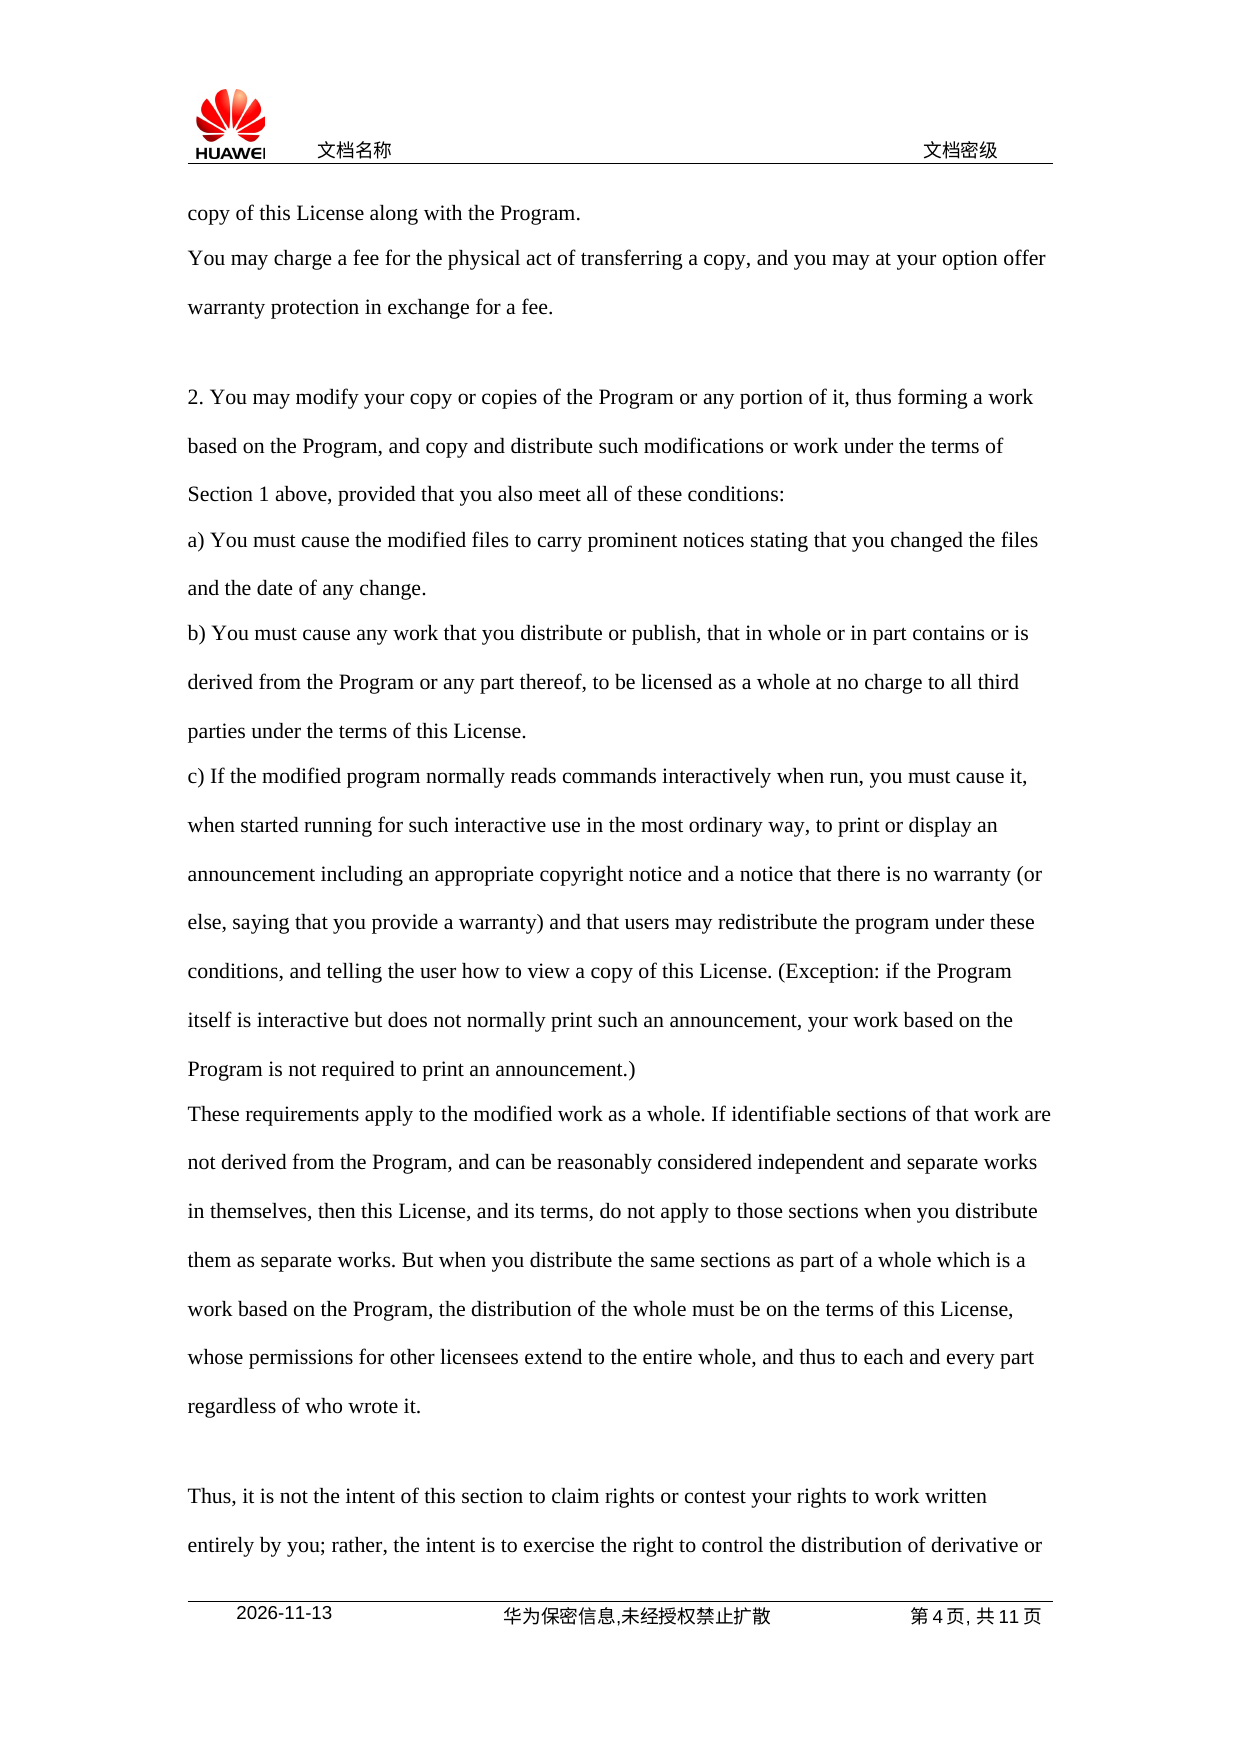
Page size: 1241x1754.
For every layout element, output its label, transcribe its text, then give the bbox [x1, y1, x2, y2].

text 2. You may modify your copy or copies of the Program or any portion of it, thus forming a work based on the Program, and copy and distribute such modifications or work under the terms of Section 1 above, provided that you also meet all of these conditions: [187, 380, 1053, 510]
text c) If the modified program normally reads commands interactively when run, you must cause it, when started running for such interactive use in the most ordinary way, to print or display an announcement including an appropriate copyright notice and a notice that there is no warranty (or else, saying that you provide a warranty) and that users may redistribute the program under these conditions, and telling the user how to view a copy of this License. (Exception: if the Program itself is interactive but does not normally print such an announcement, your work based on the Program is not required to print an announcement.) [187, 759, 1053, 1084]
text These requirements apply to the modified work as a whole. If identifiable sections of that work are not derived from the Program, and can be reasonably considered independent and separate works in themselves, then this License, and its terms, do not apply to those sections when you distribute them as separate works. But when you distribute the same sections as part of a whole which is a work based on the Program, the distribution of the whole must be on the terms of this License, whose permissions for other licensees extend to the entire whole, and thus to each and every part regardless of who wrote it. [187, 1097, 1053, 1422]
text You may charge a fee for the physical act of transferring a copy, and you may at your option offer warranty protection in exchange for a fee. [187, 241, 1053, 323]
text a) You must cause the modified files to carry prominent notices stating that you changed the files and the date of any change. [187, 523, 1053, 604]
picture [196, 89, 265, 159]
text b) You must cause any work that you distribute or publish, that in whole or in part contains or is derived from the Program or any part thereof, to be licensed as a whole at no charge to all third parties under the terms of this License. [187, 617, 1053, 747]
